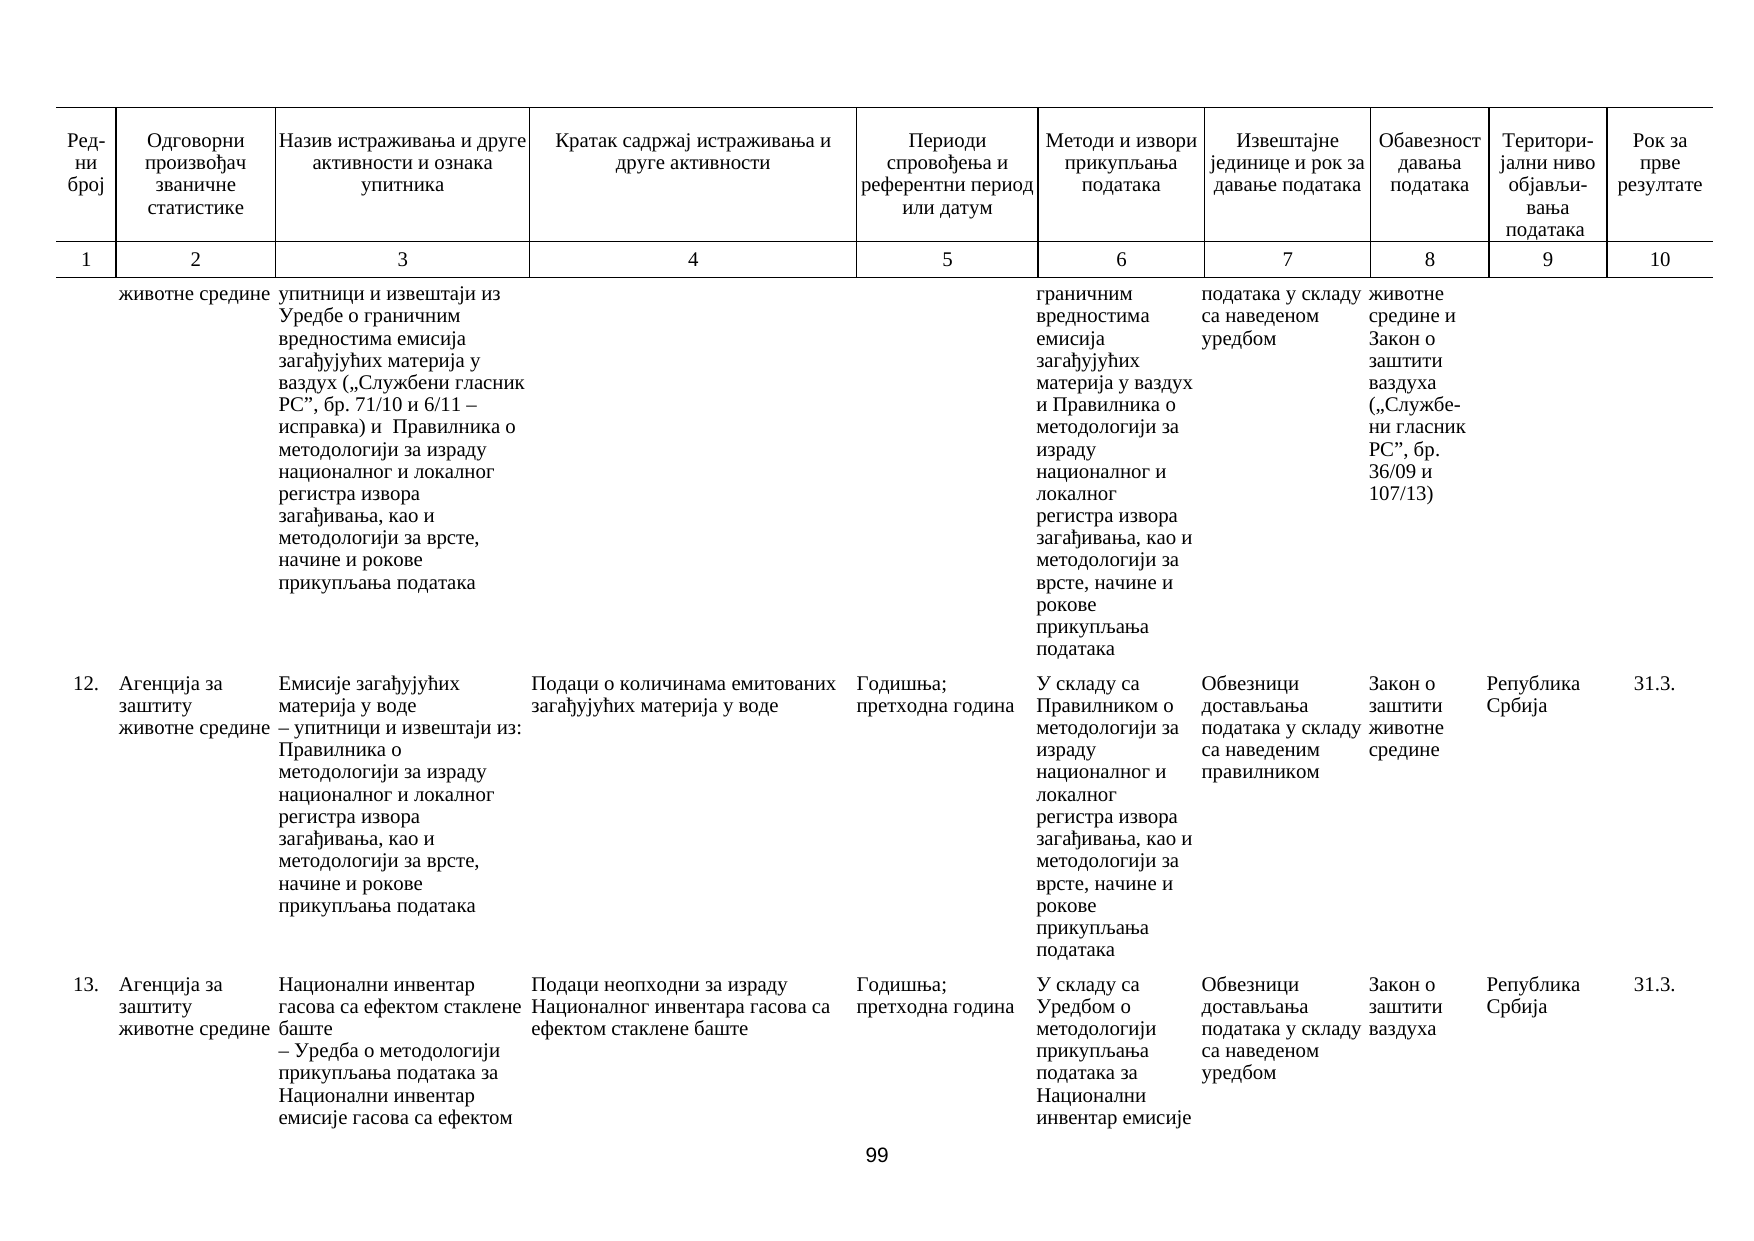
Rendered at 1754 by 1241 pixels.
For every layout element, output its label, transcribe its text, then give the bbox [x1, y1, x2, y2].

table_header Територи-јални ниво објављи- вања података [1490, 108, 1606, 241]
table_header Рок за прве резултате [1608, 108, 1713, 241]
table_cell 3 [276, 242, 529, 277]
table_cell 10 [1608, 242, 1713, 277]
table_header Ред- ни број [56, 108, 115, 241]
table_cell 7 [1205, 242, 1370, 277]
table_cell 4 [530, 242, 856, 277]
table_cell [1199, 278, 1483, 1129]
table_cell 5 [857, 242, 1037, 277]
table_cell 1 [56, 242, 115, 277]
table_header Одговорни произвођач званичне статистике [117, 108, 275, 241]
table_cell 8 [1371, 242, 1488, 277]
table_header Кратак садржај истраживања и друге активности [530, 108, 856, 241]
table_header Методи и извори прикупљања података [1039, 108, 1204, 241]
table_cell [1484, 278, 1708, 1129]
table_header Извештајне јединице и рок за давање података [1205, 108, 1370, 241]
table_header Обавезностдавања података [1371, 108, 1488, 241]
table_header Назив истраживања и друге активности и ознака упитника [276, 108, 529, 241]
table_cell 6 [1039, 242, 1204, 277]
table_cell 2 [117, 242, 275, 277]
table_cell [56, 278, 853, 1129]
table_cell 9 [1490, 242, 1606, 277]
table_header Периоди спровођења и референтни период или датум [857, 108, 1037, 241]
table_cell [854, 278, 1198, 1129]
